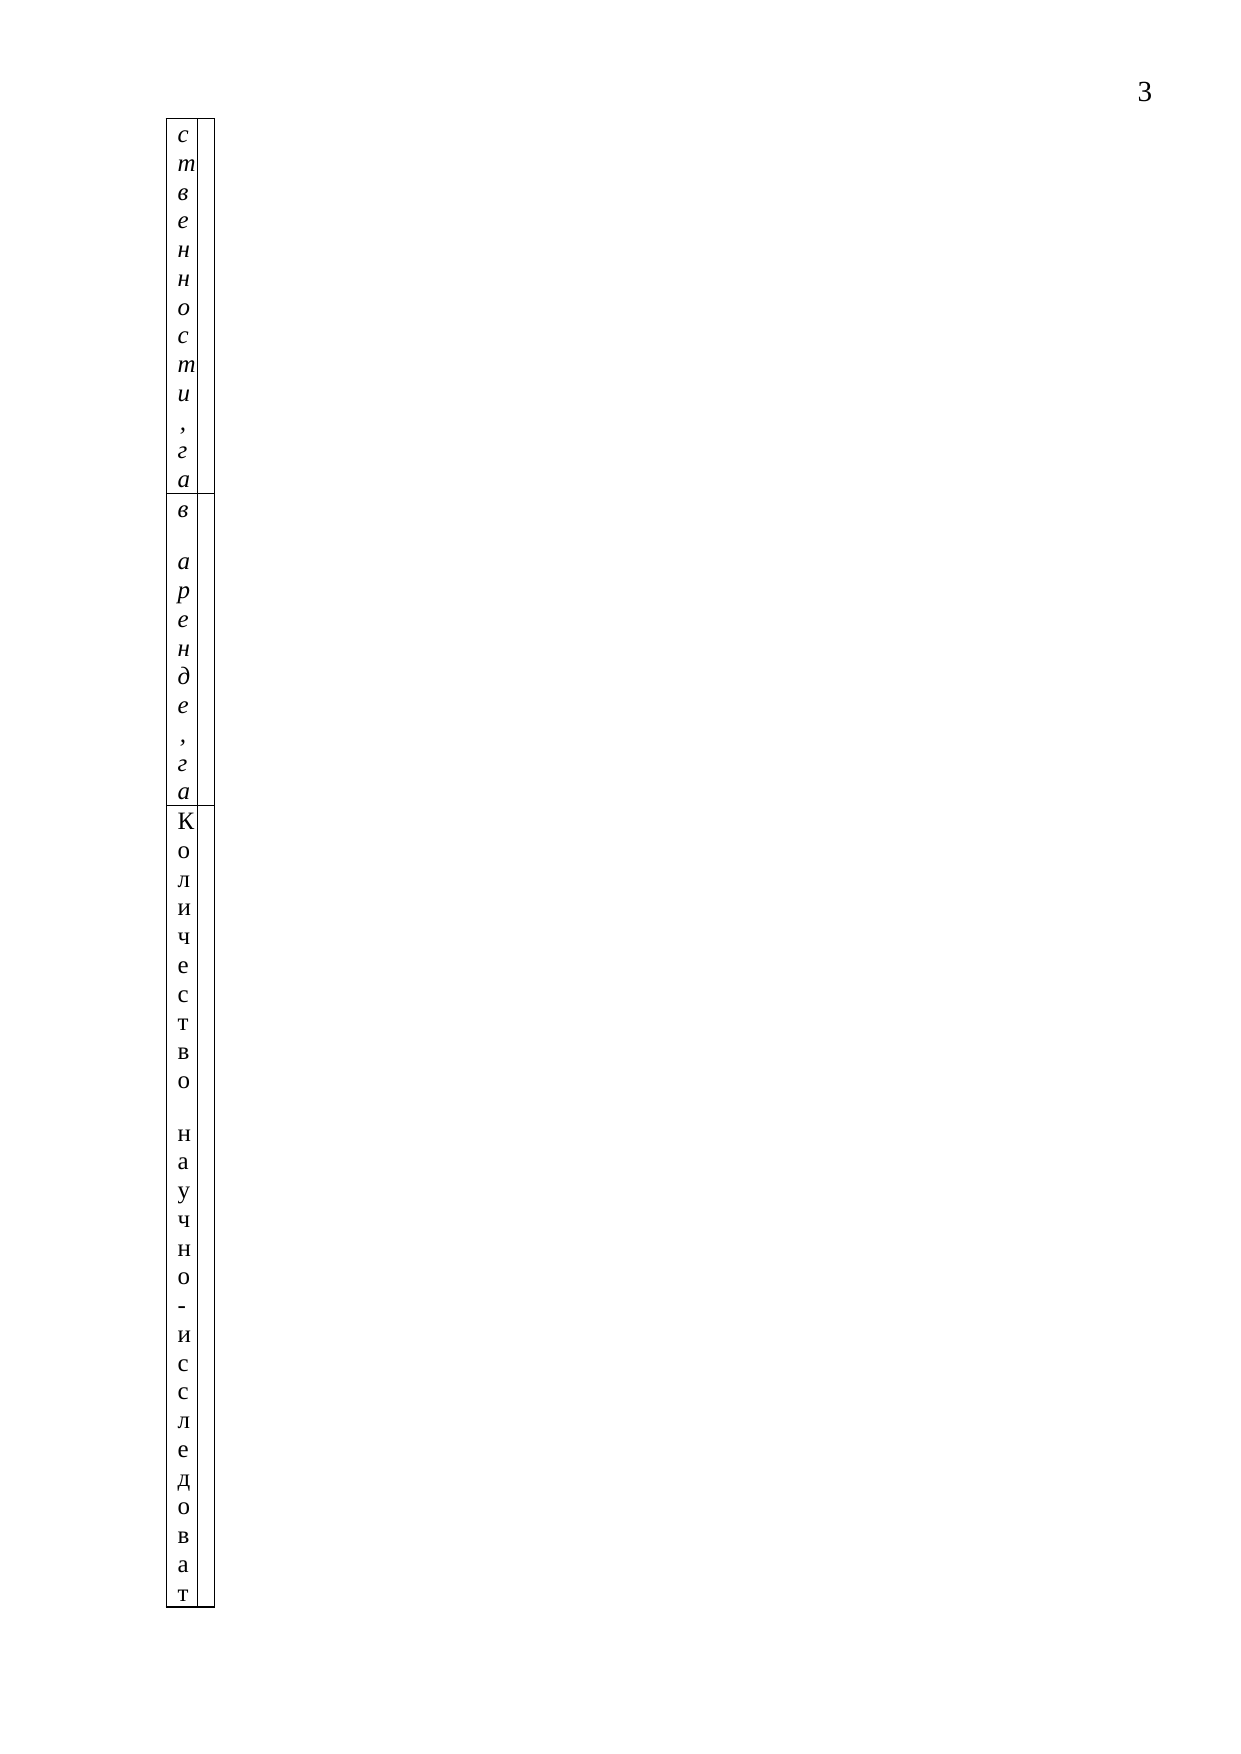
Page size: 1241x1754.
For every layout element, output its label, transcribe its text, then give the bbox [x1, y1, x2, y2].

table_cell в собственности, га [167, 119, 197, 493]
table_cell [198, 806, 214, 1606]
table_cell [198, 119, 214, 493]
table_cell в аренде, га [167, 494, 197, 805]
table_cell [167, 806, 197, 1606]
table_cell [198, 494, 214, 805]
